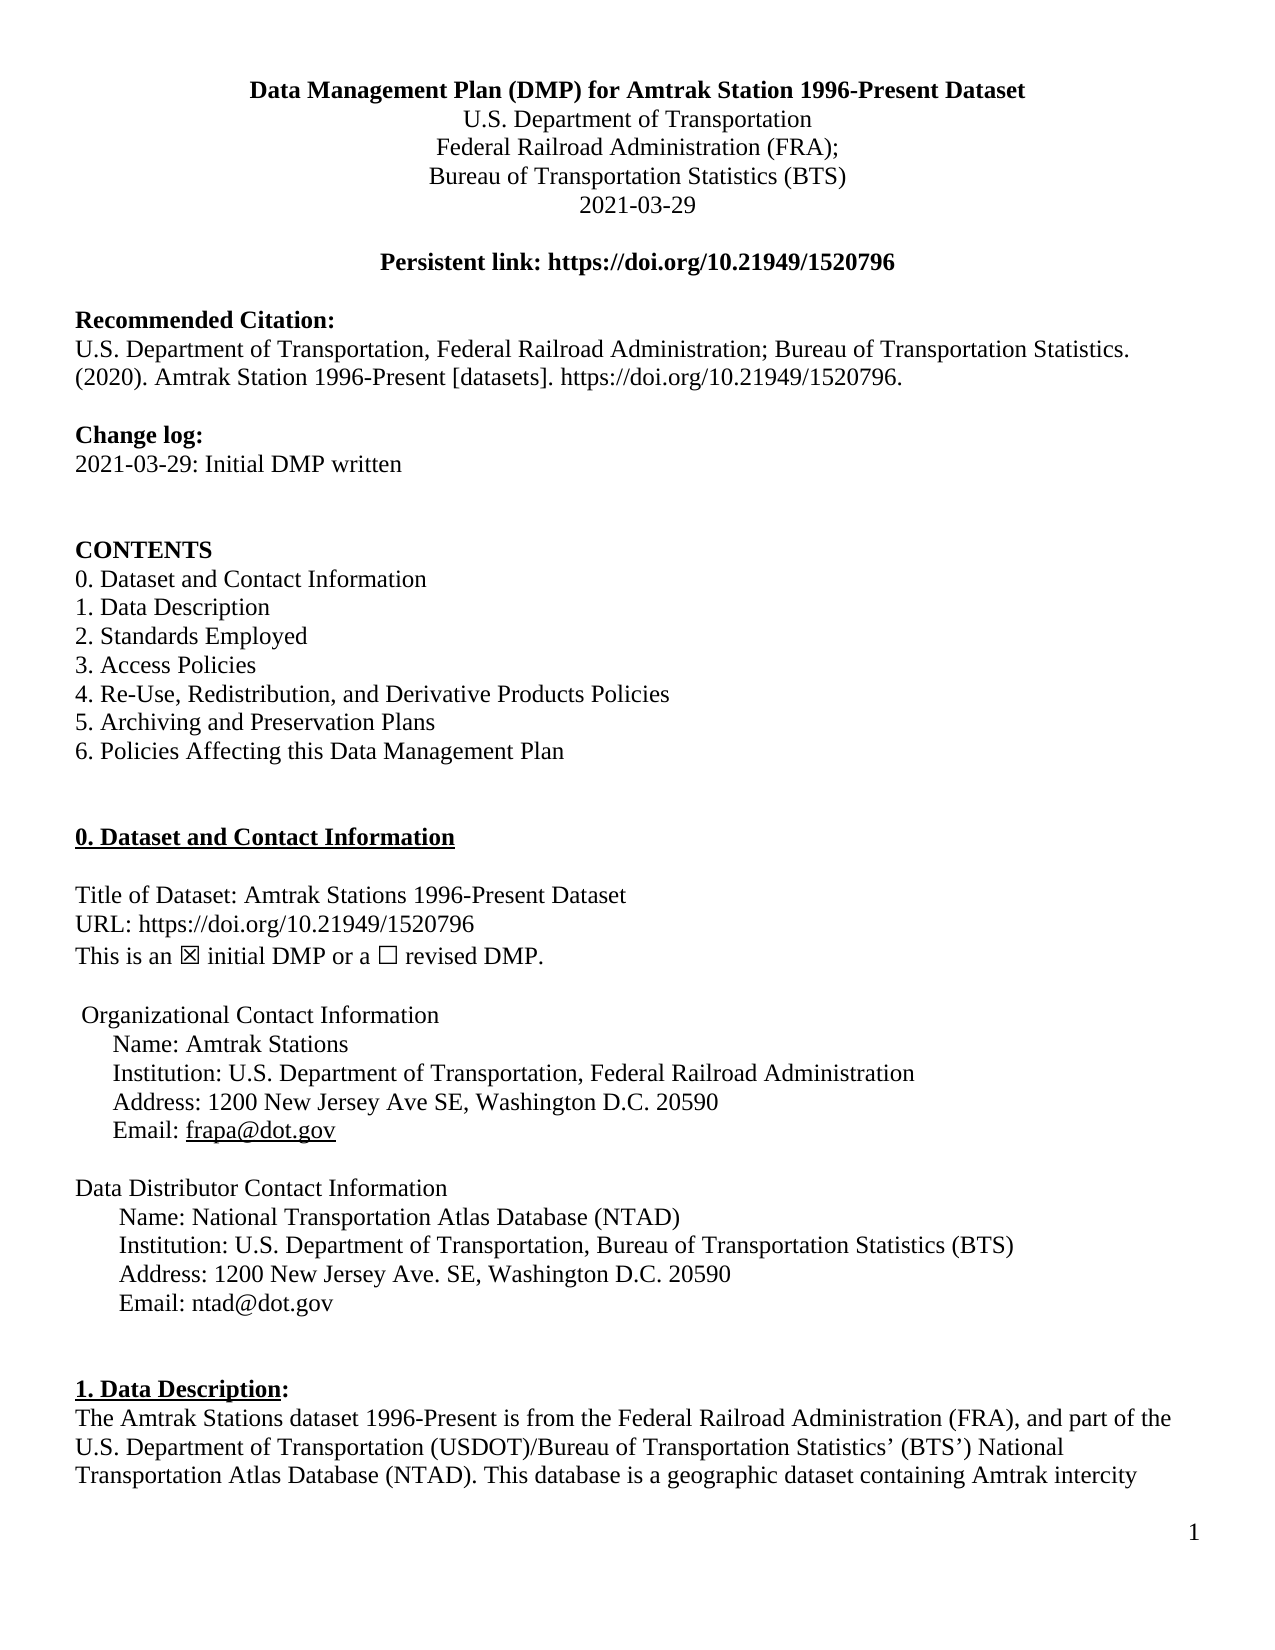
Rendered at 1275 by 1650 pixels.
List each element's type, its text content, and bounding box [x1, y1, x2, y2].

text Name: National Transportation Atlas Database (NTAD) [75, 1202, 1200, 1230]
text 5. Archiving and Preservation Plans [75, 707, 1200, 736]
text 2021-03-29: Initial DMP written [75, 449, 1200, 477]
text Email: frapa@dot.gov [75, 1115, 1200, 1144]
text 1. Data Description: [75, 1374, 1200, 1403]
text Persistent link: https://doi.org/10.21949/1520796 [75, 247, 1200, 276]
text Bureau of Transportation Statistics (BTS) [75, 161, 1200, 190]
text Email: ntad@dot.gov [75, 1288, 1200, 1317]
text Data Management Plan (DMP) for Amtrak Station 1996-Present Dataset [75, 75, 1200, 104]
text 3. Access Policies [75, 650, 1200, 679]
text 1. Data Description [75, 592, 1200, 621]
text 6. Policies Affecting this Data Management Plan [75, 736, 1200, 765]
text U.S. Department of Transportation [75, 104, 1200, 132]
text 0. Dataset and Contact Information [75, 564, 1200, 592]
text Institution: U.S. Department of Transportation, Bureau of Transportation Statistics (BTS) [75, 1230, 1200, 1259]
text U.S. Department of Transportation, Federal Railroad Administration; Bureau of Transportation Statistics. (2020). Amtrak Station 1996-Present [datasets]. https://doi.org/10.21949/1520796. [75, 334, 1200, 391]
text This is an initial DMP or a revised DMP. [75, 937, 1200, 972]
text Federal Railroad Administration (FRA); [75, 132, 1200, 161]
text 0. Dataset and Contact Information [75, 822, 1200, 851]
text Institution: U.S. Department of Transportation, Federal Railroad Administration [75, 1058, 1200, 1087]
text Change log: [75, 420, 1200, 449]
text Organizational Contact Information [75, 1000, 1200, 1029]
text 2021-03-29 [75, 190, 1200, 219]
text Title of Dataset: [75, 880, 1200, 909]
text Address: 1200 New Jersey Ave. SE, Washington D.C. 20590 [75, 1259, 1200, 1288]
text 2. Standards Employed [75, 621, 1200, 650]
text Recommended Citation: [75, 305, 1200, 334]
text CONTENTS [75, 535, 1200, 564]
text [75, 1403, 1200, 1489]
text 4. Re-Use, Redistribution, and Derivative Products Policies [75, 679, 1200, 707]
text Name: Amtrak Stations [75, 1029, 1200, 1058]
text Data Distributor Contact Information [75, 1173, 1200, 1202]
text Address: 1200 New Jersey Ave SE, Washington D.C. 20590 [75, 1087, 1200, 1115]
text URL: [75, 909, 1200, 937]
